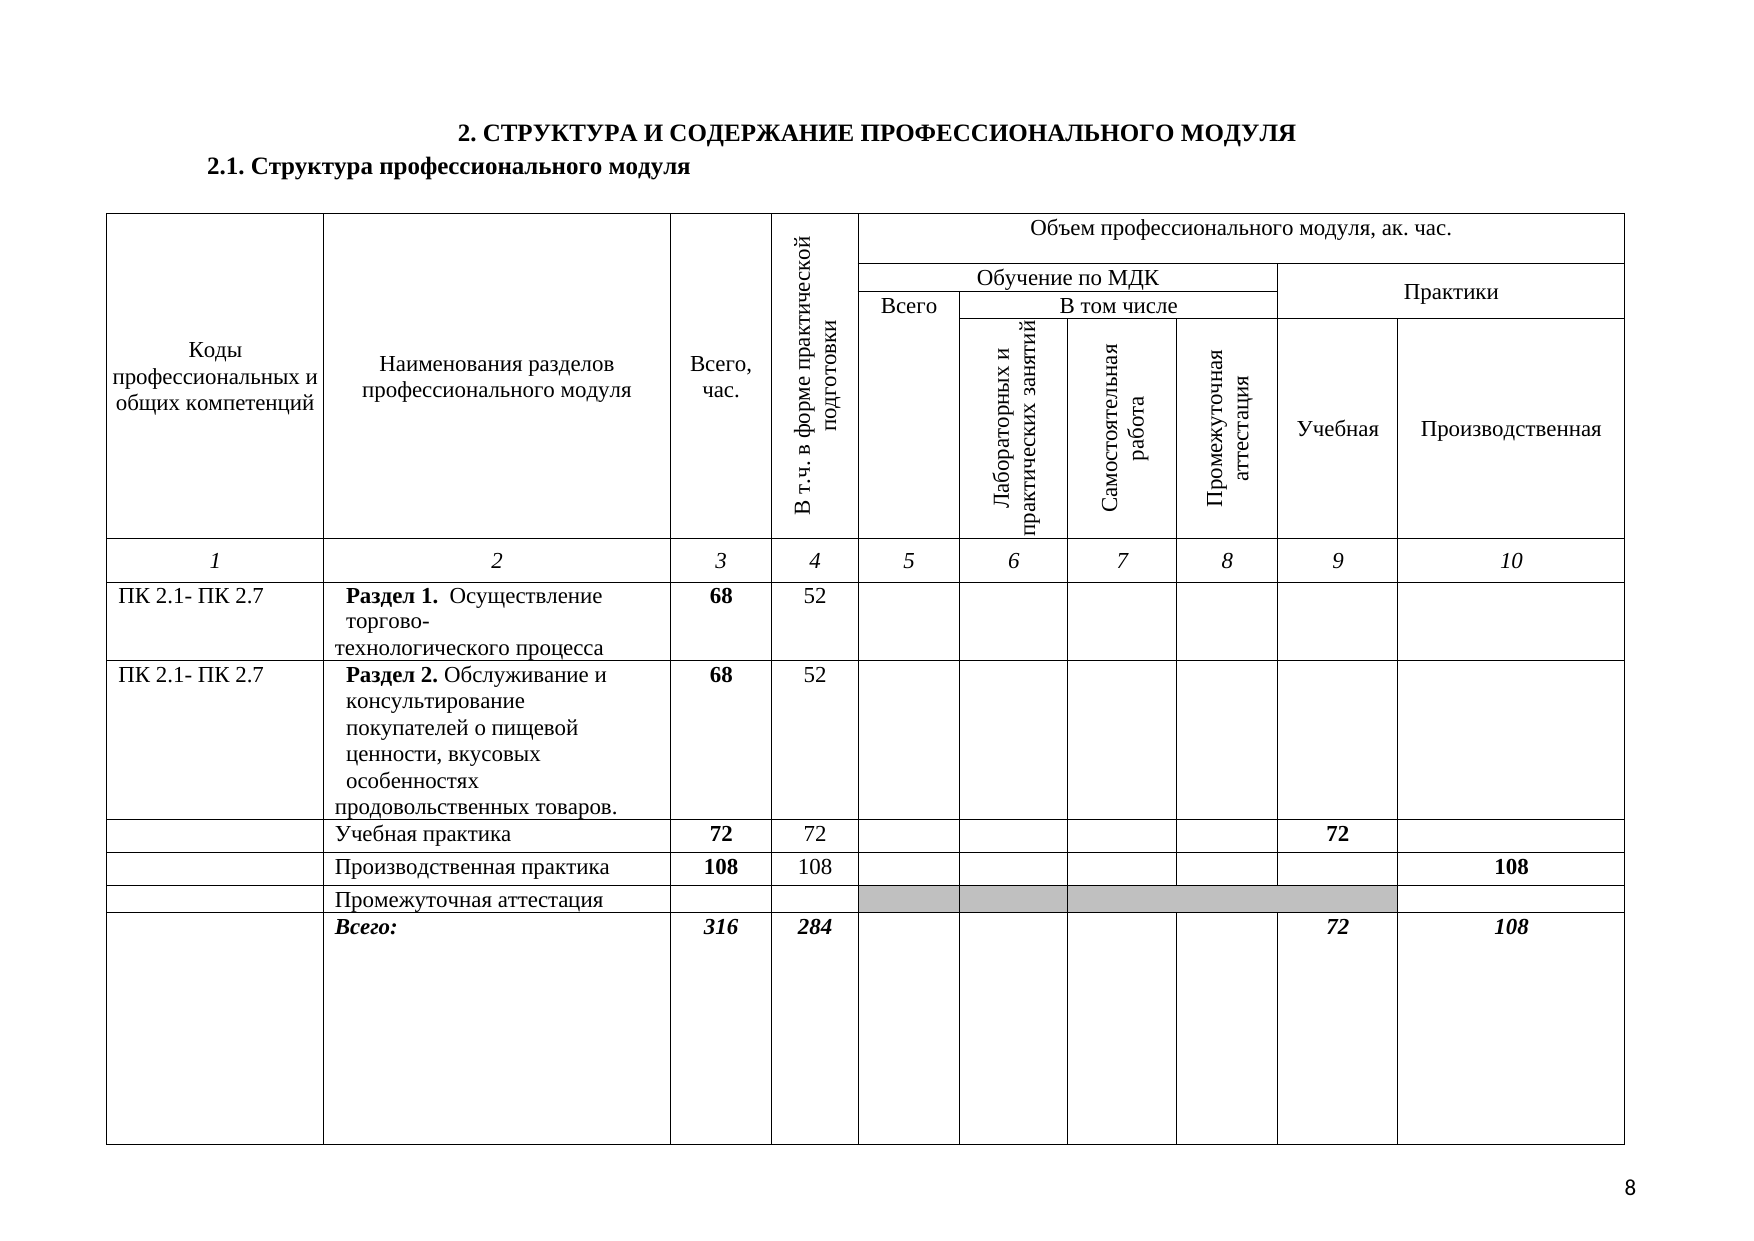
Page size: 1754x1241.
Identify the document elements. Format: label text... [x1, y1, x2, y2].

table_cell [1068, 583, 1176, 660]
table_cell [671, 886, 771, 912]
table_cell 108 [1398, 913, 1624, 1144]
table_cell 3 [671, 539, 771, 582]
table_cell 6 [960, 539, 1067, 582]
table_cell [960, 661, 1067, 819]
table_cell 284 [772, 913, 858, 1144]
table_cell Производственная практика [324, 853, 670, 885]
table_cell [1398, 583, 1624, 660]
table_cell [859, 853, 959, 885]
table_cell 52 [772, 583, 858, 660]
table_cell [1278, 661, 1397, 819]
table_cell [859, 583, 959, 660]
table_cell [1068, 853, 1176, 885]
table_cell 316 [671, 913, 771, 1144]
table_cell Производственная [1398, 319, 1624, 538]
table_cell 7 [1068, 539, 1176, 582]
table_cell [772, 886, 858, 912]
table_cell Учебная практика [324, 820, 670, 852]
table_cell 52 [772, 661, 858, 819]
table_cell [859, 820, 959, 852]
table_cell [1177, 913, 1277, 1144]
table_cell [1068, 886, 1397, 912]
table_header Объем профессионального модуля, ак. час. [859, 214, 1624, 263]
table_cell [1068, 913, 1176, 1144]
table_cell 10 [1398, 539, 1624, 582]
table_cell Практики [1278, 264, 1624, 318]
table_cell 1 [107, 539, 323, 582]
table_cell [1177, 820, 1277, 852]
table_cell Раздел 2. Обслуживание и консультирование покупателей о пищевой ценности, вкусовых особенностях продовольственных товаров. [324, 661, 670, 819]
table_cell [1278, 583, 1397, 660]
table_cell Лабораторных и практических занятий [960, 319, 1067, 538]
table_cell 72 [1278, 820, 1397, 852]
table_cell Самостоятельная работа [1068, 319, 1176, 538]
table_cell [1398, 661, 1624, 819]
table_cell [107, 886, 323, 912]
table_cell [1398, 886, 1624, 912]
table_cell [1177, 853, 1277, 885]
table_cell 72 [671, 820, 771, 852]
text 2. Структура и содержание профессионального модуля [118, 118, 1636, 147]
table_cell Всего: [324, 913, 670, 1144]
table_cell 108 [1398, 853, 1624, 885]
table_header Коды профессиональных и общих компетенций [107, 214, 323, 538]
table_cell [107, 913, 323, 1144]
table_cell ПК 2.1- ПК 2.7 [107, 661, 323, 819]
table_cell 108 [772, 853, 858, 885]
table_header Всего, час. [671, 214, 771, 538]
table_cell [1177, 583, 1277, 660]
text 2.1. Структура профессионального модуля [118, 151, 1636, 180]
table_cell 8 [1177, 539, 1277, 582]
table_cell Раздел 1. Осуществление торгово- технологического процесса [324, 583, 670, 660]
table_cell [107, 820, 323, 852]
table_cell Обучение по МДК [859, 264, 1277, 291]
table_cell 5 [859, 539, 959, 582]
table_cell ПК 2.1- ПК 2.7 [107, 583, 323, 660]
table_cell Учебная [1278, 319, 1397, 538]
table_cell 108 [671, 853, 771, 885]
table_cell [859, 886, 959, 912]
table_cell [1177, 661, 1277, 819]
table_cell [859, 913, 959, 1144]
table_cell [960, 853, 1067, 885]
table_cell [960, 913, 1067, 1144]
table_cell [960, 820, 1067, 852]
table_cell [1398, 820, 1624, 852]
table_cell 72 [772, 820, 858, 852]
table_cell Всего [859, 292, 959, 538]
table_cell [1068, 661, 1176, 819]
table_cell [960, 583, 1067, 660]
table_cell Промежуточная аттестация [324, 886, 670, 912]
table_cell 4 [772, 539, 858, 582]
table_cell [960, 886, 1067, 912]
table_cell 9 [1278, 539, 1397, 582]
table_cell [859, 661, 959, 819]
table_cell 2 [324, 539, 670, 582]
table_header Наименования разделов профессионального модуля [324, 214, 670, 538]
table_header В т.ч. в форме практической подготовки [772, 214, 858, 538]
table_cell [1068, 820, 1176, 852]
table_cell 68 [671, 661, 771, 819]
table_cell 72 [1278, 913, 1397, 1144]
table_cell [107, 853, 323, 885]
table_cell Промежуточная аттестация [1177, 319, 1277, 538]
table_cell 68 [671, 583, 771, 660]
table_cell В том числе [960, 292, 1277, 318]
table_cell [1278, 853, 1397, 885]
